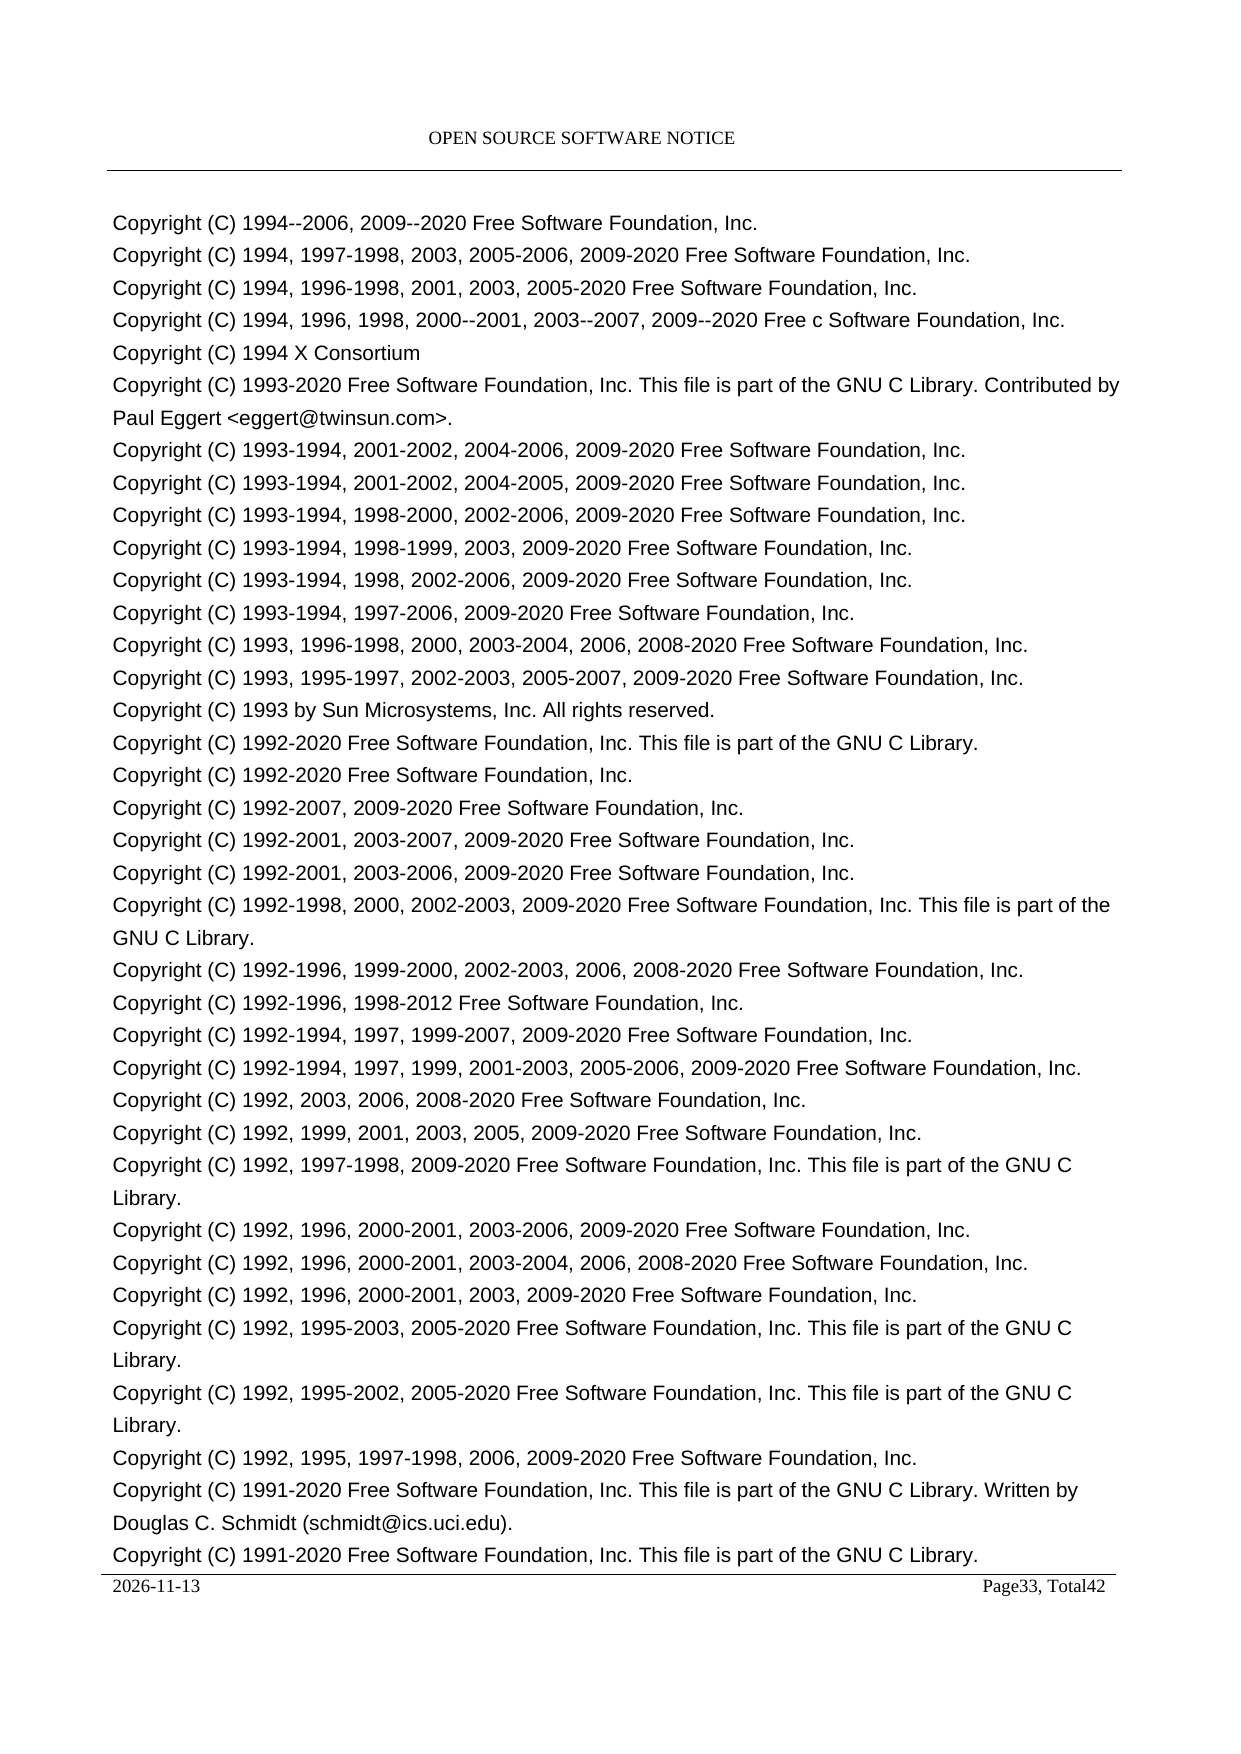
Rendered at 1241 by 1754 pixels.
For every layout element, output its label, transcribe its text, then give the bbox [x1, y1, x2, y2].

text Copyright (C) 1992, 1995-2002, 2005-2020 Free Software Foundation, Inc. This file is part of the GNU C Library. [112, 1376, 1128, 1441]
text Copyright (C) 1992, 1997-1998, 2009-2020 Free Software Foundation, Inc. This file is part of the GNU C Library. [112, 1149, 1128, 1214]
text Copyright (C) 1994, 1996, 1998, 2000--2001, 2003--2007, 2009--2020 Free c Software Foundation, Inc. [112, 304, 1128, 336]
text Copyright (C) 1992, 1995-2003, 2005-2020 Free Software Foundation, Inc. This file is part of the GNU C Library. [112, 1311, 1128, 1376]
text Copyright (C) 1992, 1999, 2001, 2003, 2005, 2009-2020 Free Software Foundation, Inc. [112, 1116, 1128, 1149]
text Copyright (C) 1991-2020 Free Software Foundation, Inc. This file is part of the GNU C Library. Written by Douglas C. Schmidt (schmidt@ics.uci.edu). [112, 1474, 1128, 1539]
text Copyright (C) 1992, 1996, 2000-2001, 2003-2004, 2006, 2008-2020 Free Software Foundation, Inc. [112, 1246, 1128, 1279]
text Copyright (C) 1993, 1995-1997, 2002-2003, 2005-2007, 2009-2020 Free Software Foundation, Inc. [112, 661, 1128, 694]
text Copyright (C) 1992, 1996, 2000-2001, 2003-2006, 2009-2020 Free Software Foundation, Inc. [112, 1214, 1128, 1246]
text Copyright (C) 1992-1996, 1998-2012 Free Software Foundation, Inc. [112, 986, 1128, 1019]
text Copyright (C) 1992, 2003, 2006, 2008-2020 Free Software Foundation, Inc. [112, 1084, 1128, 1116]
text Copyright (C) 1992-1994, 1997, 1999, 2001-2003, 2005-2006, 2009-2020 Free Software Foundation, Inc. [112, 1051, 1128, 1084]
text Copyright (C) 1992, 1995, 1997-1998, 2006, 2009-2020 Free Software Foundation, Inc. [112, 1441, 1128, 1474]
text Copyright (C) 1991-2020 Free Software Foundation, Inc. This file is part of the GNU C Library. [112, 1539, 1128, 1571]
text Copyright (C) 1993-1994, 2001-2002, 2004-2005, 2009-2020 Free Software Foundation, Inc. [112, 466, 1128, 499]
text Copyright (C) 1992-1994, 1997, 1999-2007, 2009-2020 Free Software Foundation, Inc. [112, 1019, 1128, 1051]
text Copyright (C) 1992-2007, 2009-2020 Free Software Foundation, Inc. [112, 791, 1128, 824]
text Copyright (C) 1993-1994, 2001-2002, 2004-2006, 2009-2020 Free Software Foundation, Inc. [112, 434, 1128, 466]
text Copyright (C) 1993-1994, 1997-2006, 2009-2020 Free Software Foundation, Inc. [112, 596, 1128, 629]
text Copyright (C) 1992-2001, 2003-2007, 2009-2020 Free Software Foundation, Inc. [112, 824, 1128, 856]
text Copyright (C) 1994, 1996-1998, 2001, 2003, 2005-2020 Free Software Foundation, Inc. [112, 271, 1128, 304]
text Copyright (C) 1992-2001, 2003-2006, 2009-2020 Free Software Foundation, Inc. [112, 856, 1128, 889]
text Copyright (C) 1993 by Sun Microsystems, Inc. All rights reserved. [112, 694, 1128, 726]
text Copyright (C) 1993-1994, 1998-2000, 2002-2006, 2009-2020 Free Software Foundation, Inc. [112, 499, 1128, 531]
text Copyright (C) 1993-1994, 1998, 2002-2006, 2009-2020 Free Software Foundation, Inc. [112, 564, 1128, 596]
text Copyright (C) 1994--2006, 2009--2020 Free Software Foundation, Inc. [112, 206, 1128, 239]
text Copyright (C) 1993, 1996-1998, 2000, 2003-2004, 2006, 2008-2020 Free Software Foundation, Inc. [112, 629, 1128, 661]
text Copyright (C) 1992-2020 Free Software Foundation, Inc. This file is part of the GNU C Library. [112, 726, 1128, 759]
text Copyright (C) 1992-2020 Free Software Foundation, Inc. [112, 759, 1128, 791]
text Copyright (C) 1992-1996, 1999-2000, 2002-2003, 2006, 2008-2020 Free Software Foundation, Inc. [112, 954, 1128, 986]
text Copyright (C) 1993-2020 Free Software Foundation, Inc. This file is part of the GNU C Library. Contributed by Paul Eggert <eggert@twinsun.com>. [112, 369, 1128, 434]
text Copyright (C) 1992-1998, 2000, 2002-2003, 2009-2020 Free Software Foundation, Inc. This file is part of the GNU C Library. [112, 889, 1128, 954]
text Copyright (C) 1993-1994, 1998-1999, 2003, 2009-2020 Free Software Foundation, Inc. [112, 531, 1128, 564]
text Copyright (C) 1994, 1997-1998, 2003, 2005-2006, 2009-2020 Free Software Foundation, Inc. [112, 239, 1128, 271]
text Copyright (C) 1992, 1996, 2000-2001, 2003, 2009-2020 Free Software Foundation, Inc. [112, 1279, 1128, 1311]
text Copyright (C) 1994 X Consortium [112, 336, 1128, 369]
